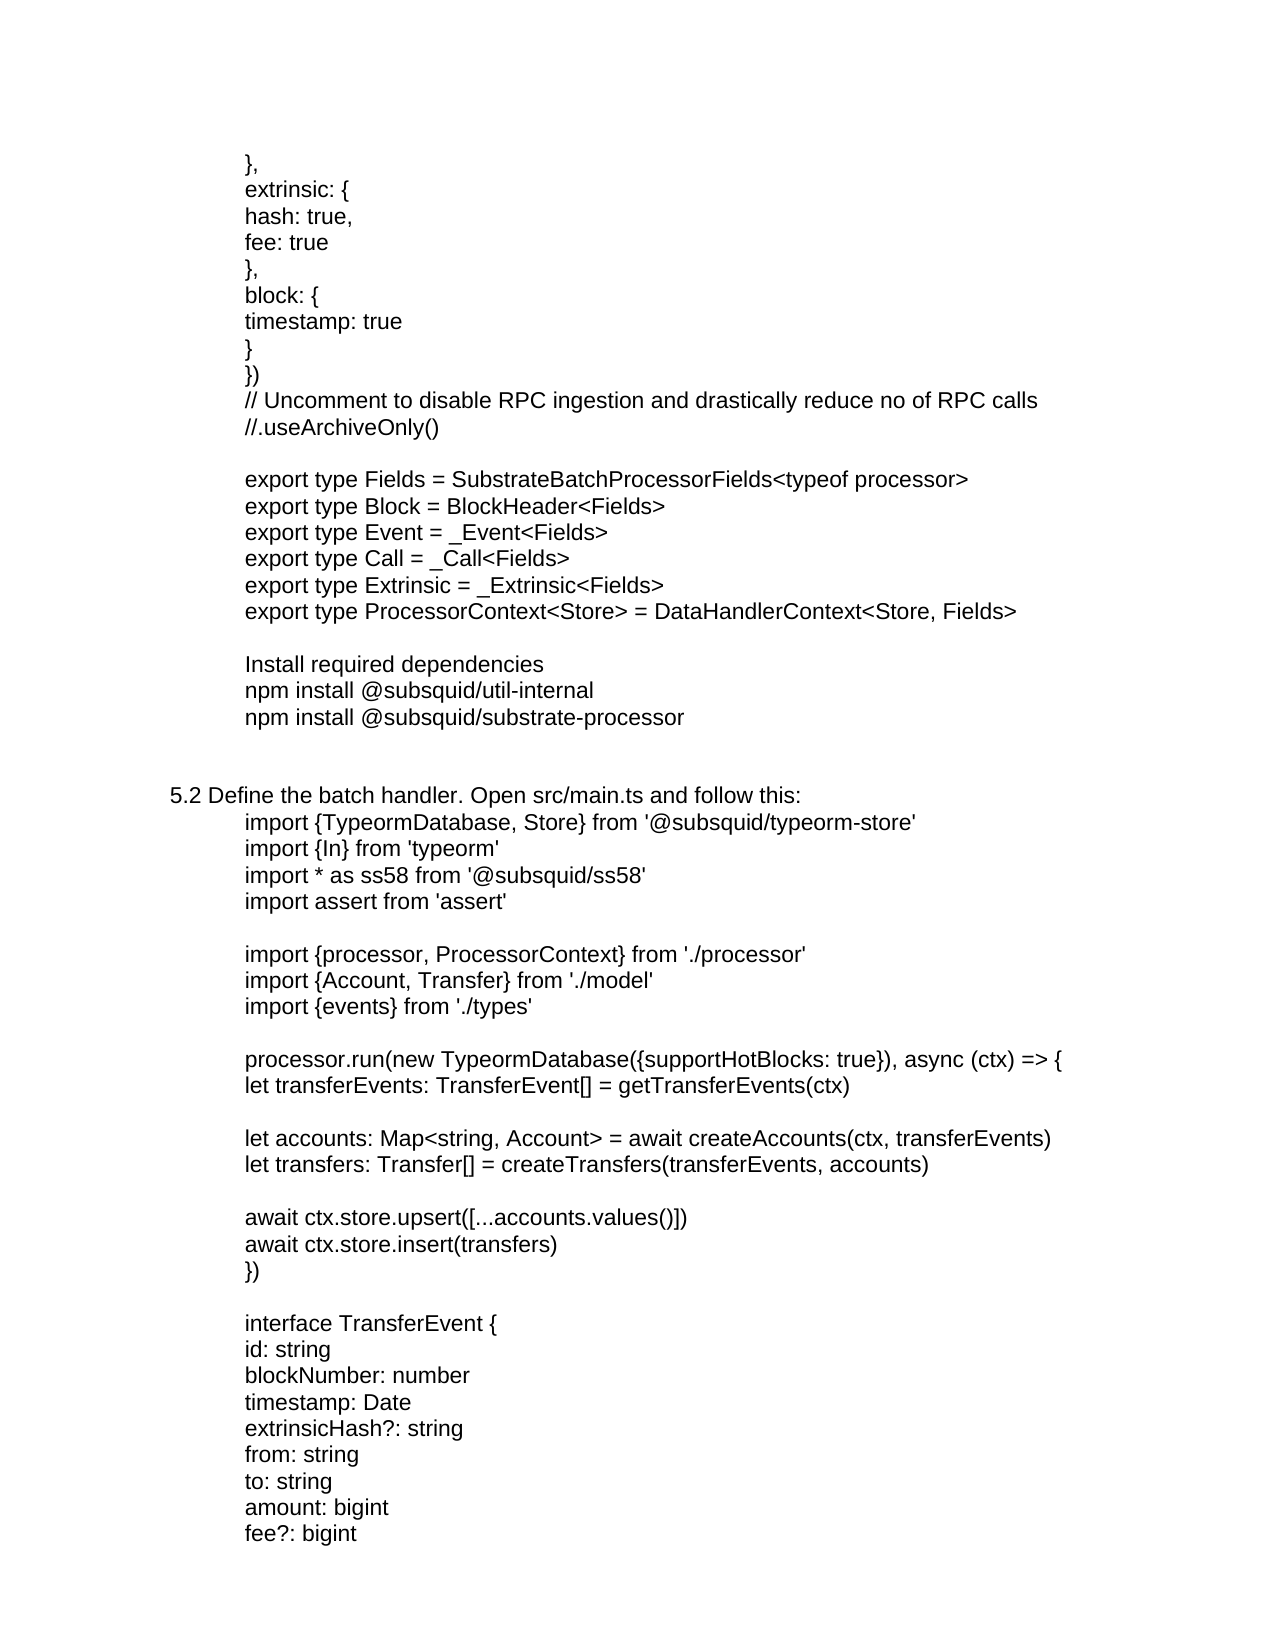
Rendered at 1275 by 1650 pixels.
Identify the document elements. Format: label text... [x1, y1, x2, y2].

text }) [244, 1257, 1181, 1283]
text id: string [244, 1336, 1181, 1362]
text }, [244, 150, 1181, 176]
text interface TransferEvent { [244, 1309, 1181, 1336]
text extrinsic: { [244, 176, 1181, 203]
text export type Fields = SubstrateBatchProcessorFields<typeof processor> [244, 466, 1181, 493]
text fee: true [244, 229, 1181, 255]
text hash: true, [244, 203, 1181, 229]
text timestamp: true [244, 308, 1181, 334]
text fee?: bigint [244, 1520, 1181, 1547]
text export type Event = _Event<Fields> [244, 519, 1181, 545]
text export type Call = _Call<Fields> [244, 545, 1181, 572]
text block: { [244, 282, 1181, 308]
text let transfers: Transfer[] = createTransfers(transferEvents, accounts) [244, 1151, 1181, 1178]
text import assert from 'assert' [244, 888, 1181, 914]
text let transferEvents: TransferEvent[] = getTransferEvents(ctx) [244, 1072, 1181, 1099]
text await ctx.store.upsert([...accounts.values()]) [244, 1204, 1181, 1231]
text to: string [244, 1468, 1181, 1494]
text extrinsicHash?: string [244, 1415, 1181, 1441]
text }, [244, 255, 1181, 282]
text import {TypeormDatabase, Store} from '@subsquid/typeorm-store' [244, 809, 1181, 835]
text import {In} from 'typeorm' [244, 835, 1181, 862]
text import {events} from './types' [244, 993, 1181, 1020]
text }) [244, 361, 1181, 387]
text import * as ss58 from '@subsquid/ss58' [244, 862, 1181, 888]
text timestamp: Date [244, 1389, 1181, 1415]
text //.useArchiveOnly() [244, 413, 1181, 440]
text await ctx.store.insert(transfers) [244, 1231, 1181, 1257]
text from: string [244, 1441, 1181, 1468]
text export type ProcessorContext<Store> = DataHandlerContext<Store, Fields> [244, 598, 1181, 624]
text // Uncomment to disable RPC ingestion and drastically reduce no of RPC calls [244, 387, 1181, 413]
text import {processor, ProcessorContext} from './processor' [244, 941, 1181, 967]
text npm install @subsquid/substrate-processor [244, 703, 1181, 730]
text } [244, 334, 1181, 361]
text let accounts: Map<string, Account> = await createAccounts(ctx, transferEvents) [244, 1125, 1181, 1151]
text export type Block = BlockHeader<Fields> [244, 493, 1181, 519]
text amount: bigint [244, 1494, 1181, 1520]
text export type Extrinsic = _Extrinsic<Fields> [244, 572, 1181, 598]
text npm install @subsquid/util-internal [244, 677, 1181, 703]
text 5.2 Define the batch handler. Open src/main.ts and follow this: [169, 782, 1181, 809]
text import {Account, Transfer} from './model' [244, 967, 1181, 993]
text processor.run(new TypeormDatabase({supportHotBlocks: true}), async (ctx) => { [244, 1046, 1181, 1072]
text Install required dependencies [244, 651, 1181, 677]
text blockNumber: number [244, 1362, 1181, 1389]
